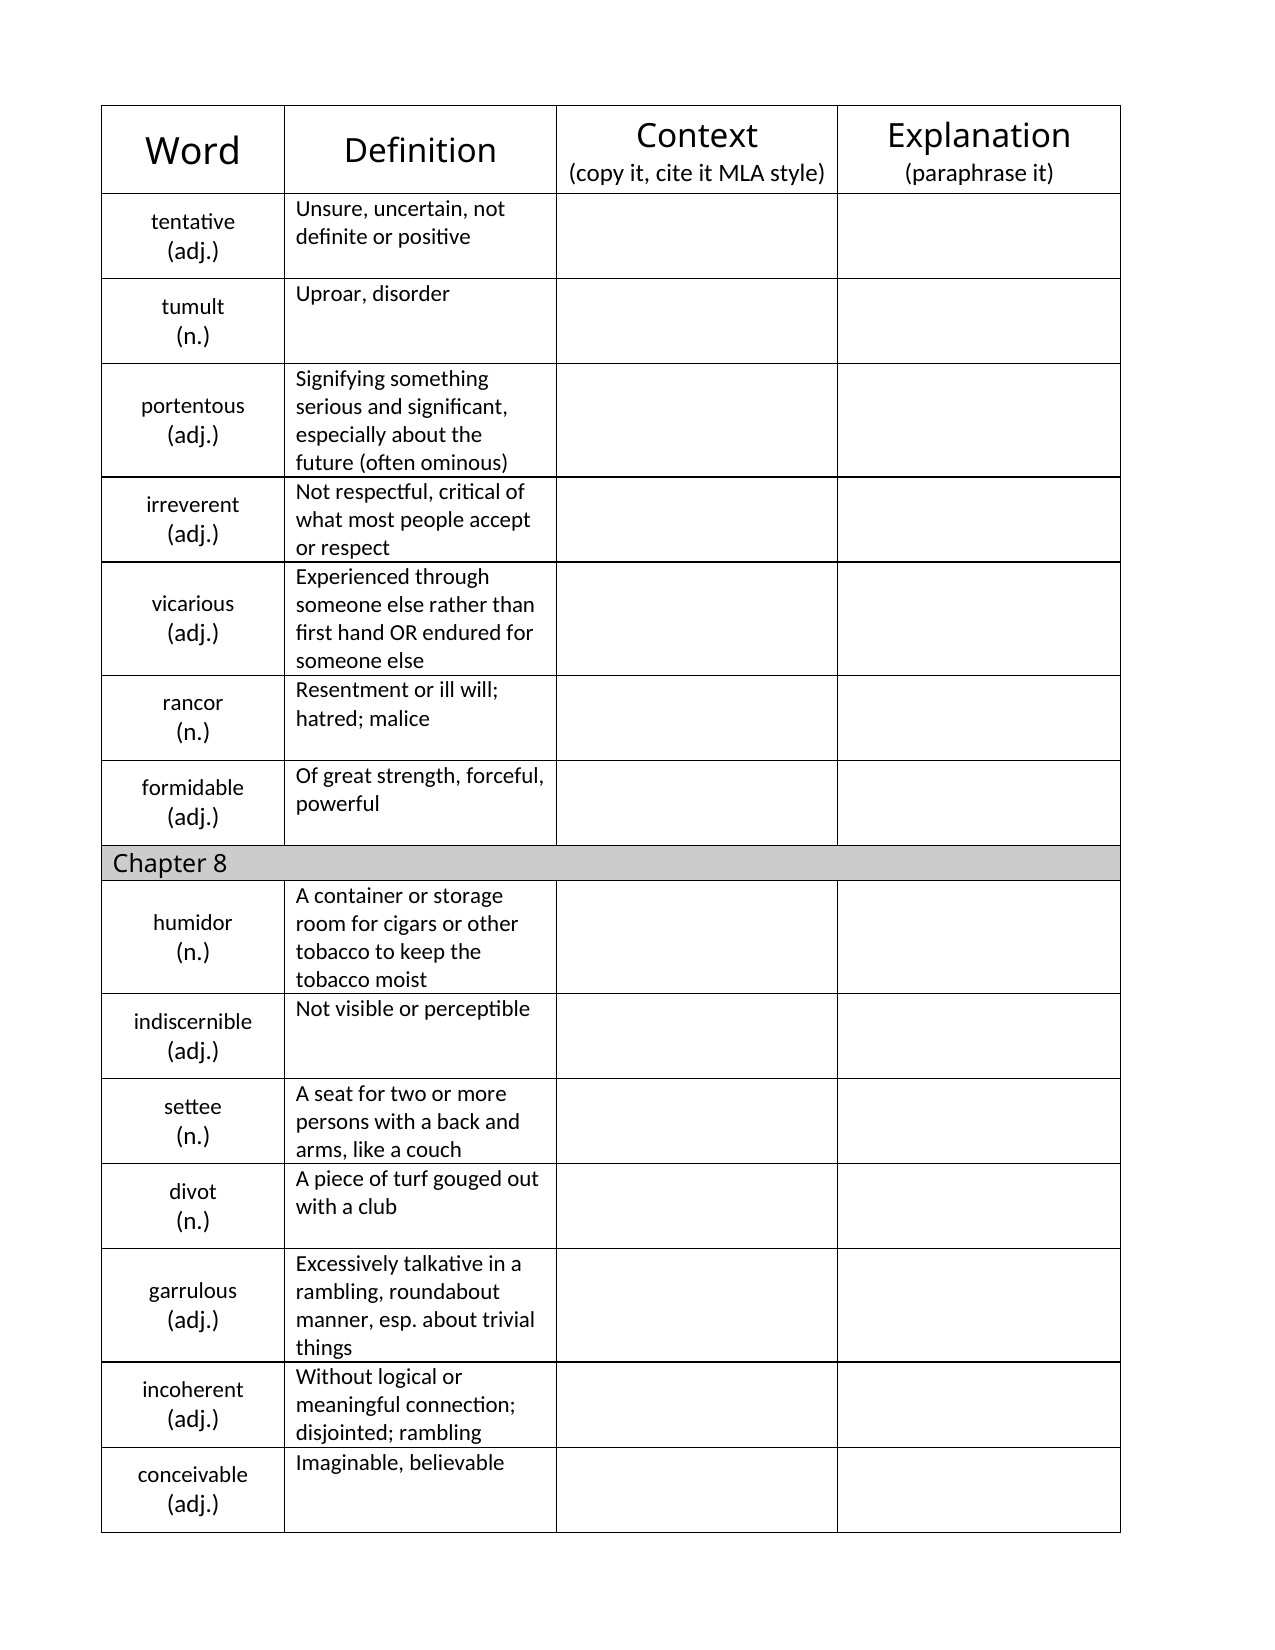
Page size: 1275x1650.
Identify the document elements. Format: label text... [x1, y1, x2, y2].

table_cell [557, 563, 837, 674]
table_cell [838, 194, 1120, 278]
table_header Context (copy it, cite it MLA style) [557, 106, 837, 193]
table_cell vicarious (adj.) [102, 563, 284, 674]
table_cell [838, 1079, 1120, 1163]
table_cell tumult (n.) [102, 279, 284, 363]
table_cell [838, 478, 1120, 561]
table_cell [557, 1448, 837, 1532]
table_cell [838, 676, 1120, 760]
table_cell [838, 881, 1120, 993]
table_cell Without logical or meaningful connection; disjointed; rambling [285, 1363, 556, 1447]
table_cell Uproar, disorder [285, 279, 556, 363]
table_cell Experienced through someone else rather than first hand OR endured for someone else [285, 563, 556, 674]
table_cell indiscernible (adj.) [102, 994, 284, 1078]
table_cell [838, 1363, 1120, 1447]
table_cell [557, 194, 837, 278]
table_cell tentative (adj.) [102, 194, 284, 278]
table_cell garrulous (adj.) [102, 1249, 284, 1361]
table_cell [838, 563, 1120, 674]
table_cell portentous (adj.) [102, 364, 284, 476]
table_cell settee (n.) [102, 1079, 284, 1163]
table_cell [557, 881, 837, 993]
table_cell [557, 1164, 837, 1248]
table_cell A seat for two or more persons with a back and arms, like a couch [285, 1079, 556, 1163]
table_cell A piece of turf gouged out with a club [285, 1164, 556, 1248]
table_cell Of great strength, forceful, powerful [285, 761, 556, 845]
table_cell [838, 994, 1120, 1078]
table_cell Imaginable, believable [285, 1448, 556, 1532]
table_cell [838, 1164, 1120, 1248]
table_cell irreverent (adj.) [102, 478, 284, 561]
table_cell Signifying something serious and significant, especially about the future (often ominous) [285, 364, 556, 476]
table_header Explanation (paraphrase it) [838, 106, 1120, 193]
table_cell [838, 364, 1120, 476]
table_cell [557, 761, 837, 845]
table_header Definition [285, 106, 556, 193]
table_cell Resentment or ill will; hatred; malice [285, 676, 556, 760]
table_cell [557, 1249, 837, 1361]
table_cell [557, 364, 837, 476]
table_cell [557, 478, 837, 561]
table_cell [557, 1079, 837, 1163]
table_cell conceivable (adj.) [102, 1448, 284, 1532]
table_cell Unsure, uncertain, not definite or positive [285, 194, 556, 278]
table_cell formidable (adj.) [102, 761, 284, 845]
table_cell [838, 1249, 1120, 1361]
table_cell incoherent (adj.) [102, 1363, 284, 1447]
table_cell A container or storage room for cigars or other tobacco to keep the tobacco moist [285, 881, 556, 993]
table_cell Chapter 8 [102, 846, 1120, 880]
table_cell rancor (n.) [102, 676, 284, 760]
table_cell [557, 1363, 837, 1447]
table_cell Not respectful, critical of what most people accept or respect [285, 478, 556, 561]
table_cell divot (n.) [102, 1164, 284, 1248]
table_cell [557, 994, 837, 1078]
table_cell [838, 761, 1120, 845]
table_header Word [102, 106, 284, 193]
table_cell [838, 1448, 1120, 1532]
table_cell Excessively talkative in a rambling, roundabout manner, esp. about trivial things [285, 1249, 556, 1361]
table_cell [557, 279, 837, 363]
table_cell [557, 676, 837, 760]
table_cell Not visible or perceptible [285, 994, 556, 1078]
table_cell humidor (n.) [102, 881, 284, 993]
table_cell [838, 279, 1120, 363]
